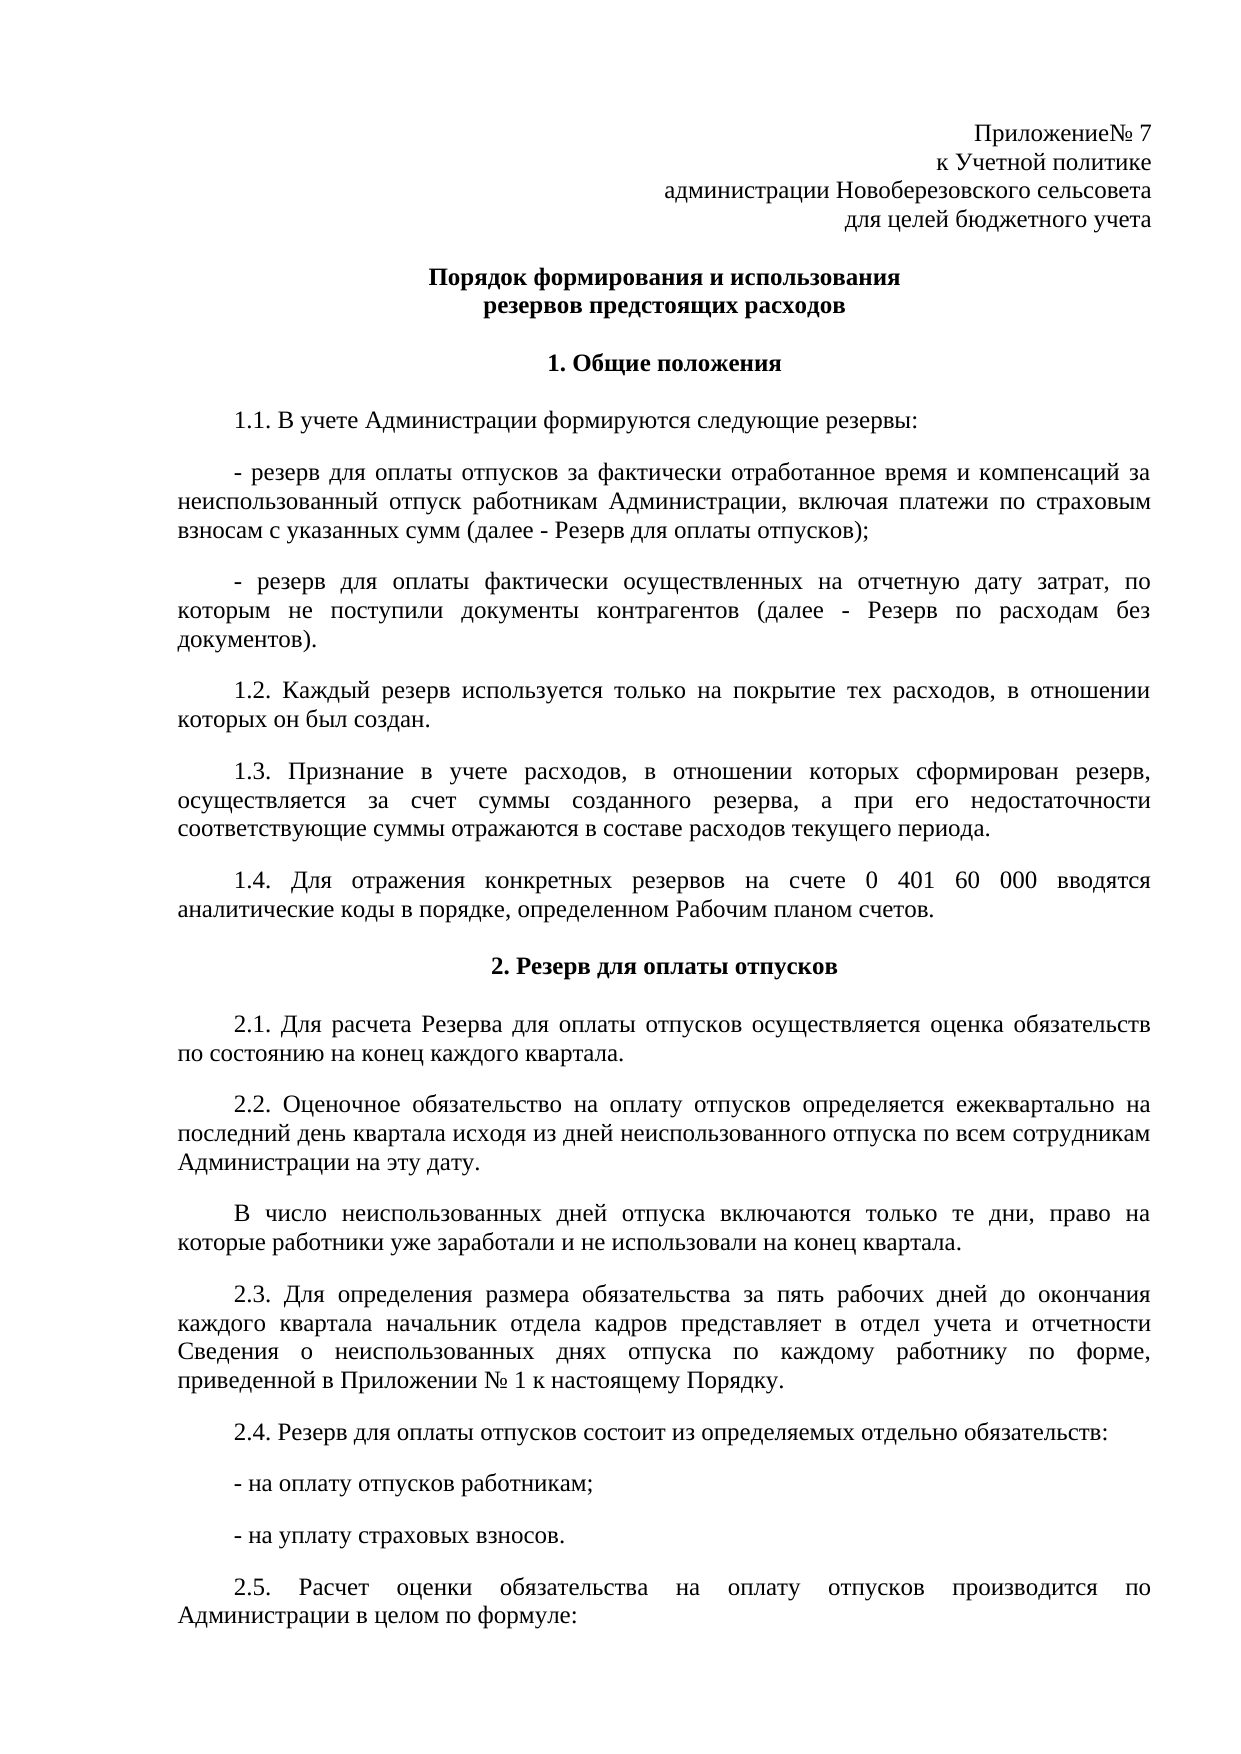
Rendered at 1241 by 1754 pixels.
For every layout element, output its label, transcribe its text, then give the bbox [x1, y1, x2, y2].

text 1.3. Признание в учете расходов, в отношении которых сформирован резерв, осуществляется за счет суммы созданного резерва, а при его недостаточности соответствующие суммы отражаются в составе расходов текущего периода. [177, 756, 1152, 842]
text резервов предстоящих расходов [177, 291, 1152, 319]
text 2.4. Резерв для оплаты отпусков состоит из определяемых отдельно обязательств: [177, 1417, 1152, 1446]
text Приложение№ 7 [177, 118, 1152, 147]
text 2.5. Расчет оценки обязательства на оплату отпусков производится по Администрации в целом по формуле: [177, 1572, 1152, 1629]
text - на оплату отпусков работникам; [177, 1468, 1152, 1497]
text к Учетной политике [177, 147, 1152, 176]
text для целей бюджетного учета [177, 204, 1152, 233]
text В число неиспользованных дней отпуска включаются только те дни, право на которые работники уже заработали и не использовали на конец квартала. [177, 1198, 1152, 1256]
text 2.1. Для расчета Резерва для оплаты отпусков осуществляется оценка обязательств по состоянию на конец каждого квартала. [177, 1009, 1152, 1066]
text - на уплату страховых взносов. [177, 1520, 1152, 1549]
text Порядок формирования и использования [177, 262, 1152, 291]
text 1.2. Каждый резерв используется только на покрытие тех расходов, в отношении которых он был создан. [177, 676, 1152, 733]
text администрации Новоберезовского сельсовета [177, 176, 1152, 204]
text 2. Резерв для оплаты отпусков [177, 951, 1152, 980]
text - резерв для оплаты фактически осуществленных на отчетную дату затрат, по которым не поступили документы контрагентов (далее - Резерв по расходам без документов). [177, 566, 1152, 653]
text - резерв для оплаты отпусков за фактически отработанное время и компенсаций за неиспользованный отпуск работникам Администрации, включая платежи по страховым взносам с указанных сумм (далее - Резерв для оплаты отпусков); [177, 457, 1152, 543]
text 2.3. Для определения размера обязательства за пять рабочих дней до окончания каждого квартала начальник отдела кадров представляет в отдел учета и отчетности Сведения о неиспользованных днях отпуска по каждому работнику по форме, приведенной в Приложении № 1 к настоящему Порядку. [177, 1279, 1152, 1394]
text 1.4. Для отражения конкретных резервов на счете 0 401 60 000 вводятся аналитические коды в порядке, определенном Рабочим планом счетов. [177, 865, 1152, 923]
text 2.2. Оценочное обязательство на оплату отпусков определяется ежеквартально на последний день квартала исходя из дней неиспользованного отпуска по всем сотрудникам Администрации на эту дату. [177, 1089, 1152, 1176]
text 1.1. В учете Администрации формируются следующие резервы: [177, 406, 1152, 434]
text 1. Общие положения [177, 348, 1152, 377]
